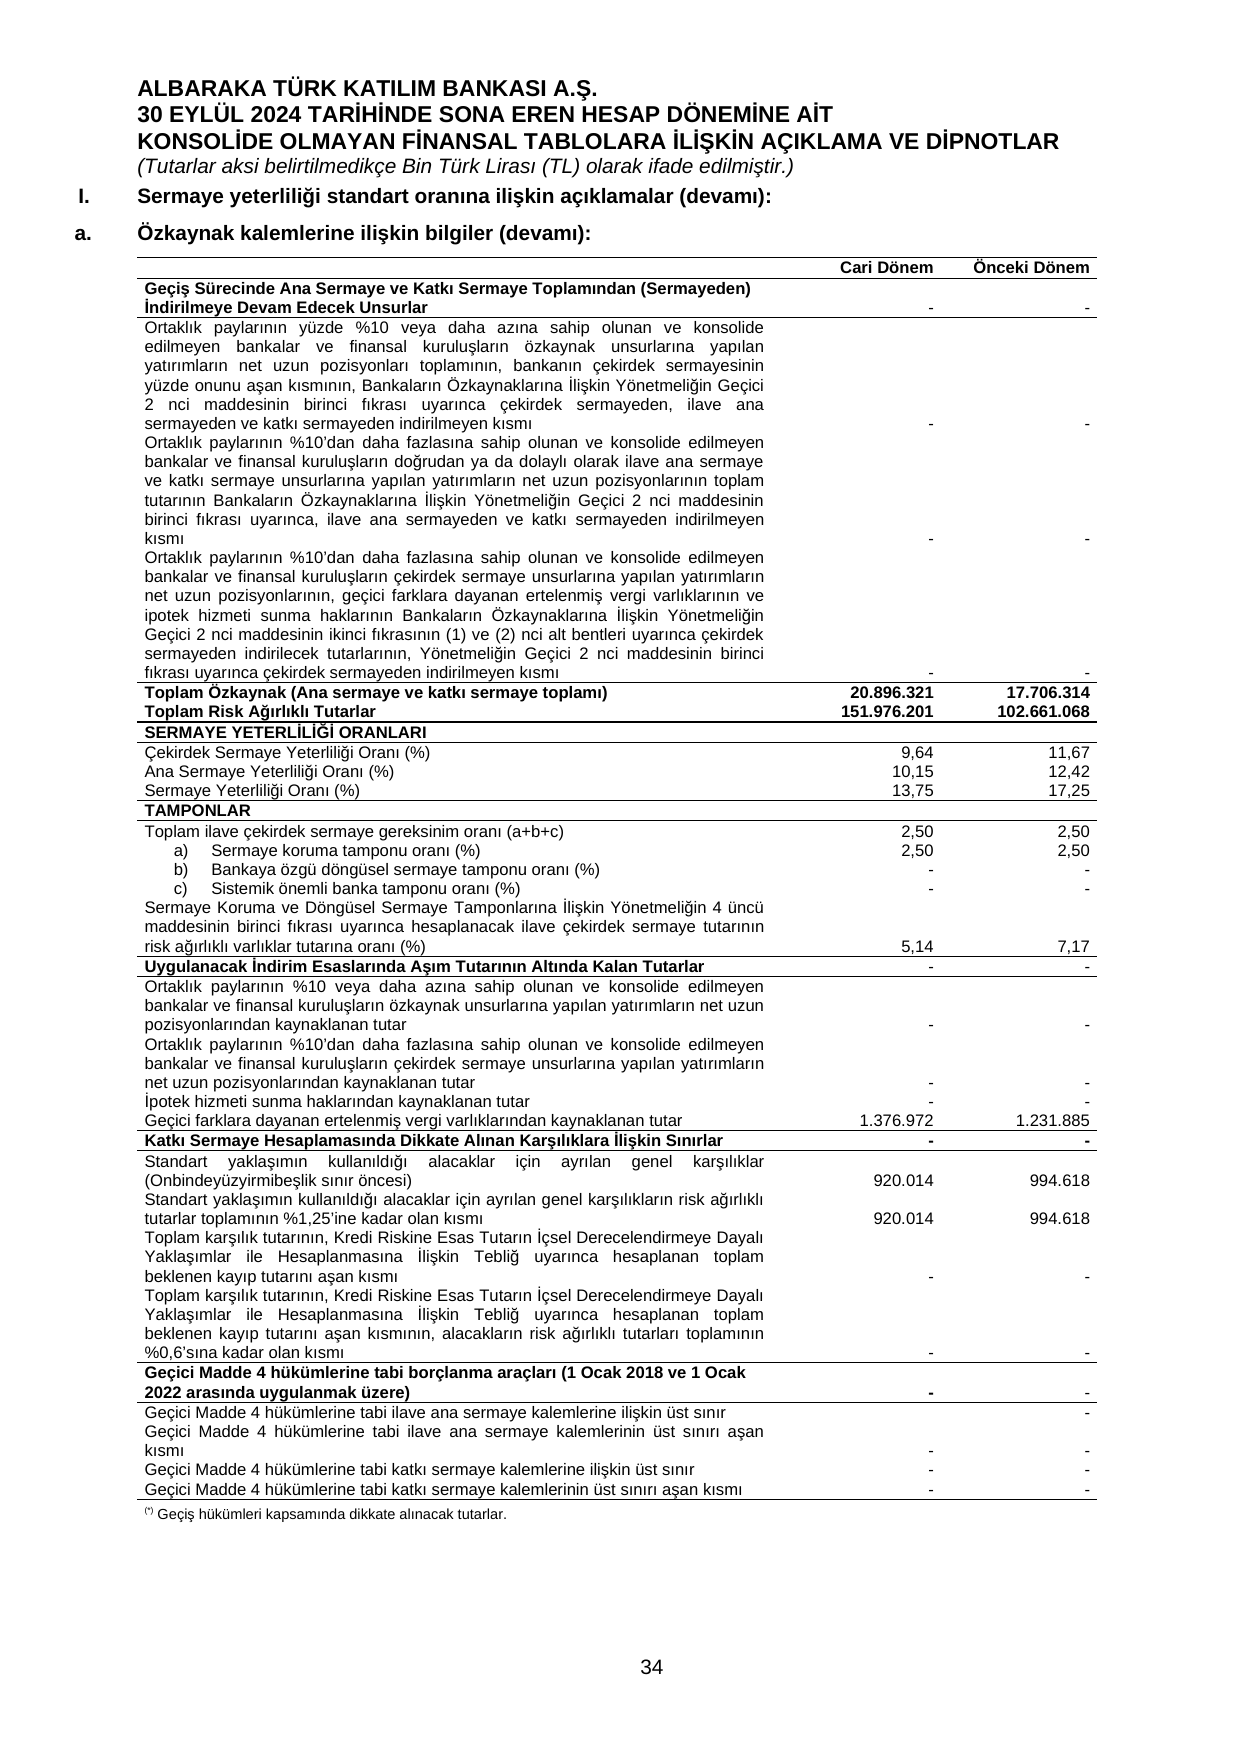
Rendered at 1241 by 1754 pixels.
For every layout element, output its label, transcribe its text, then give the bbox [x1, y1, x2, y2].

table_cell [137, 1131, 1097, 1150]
text I. Sermaye yeterliliği standart oranına ilişkin açıklamalar (devamı): [78, 184, 1166, 208]
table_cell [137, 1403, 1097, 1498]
text a. Özkaynak kalemlerine ilişkin bilgiler (devamı): [74, 221, 1166, 245]
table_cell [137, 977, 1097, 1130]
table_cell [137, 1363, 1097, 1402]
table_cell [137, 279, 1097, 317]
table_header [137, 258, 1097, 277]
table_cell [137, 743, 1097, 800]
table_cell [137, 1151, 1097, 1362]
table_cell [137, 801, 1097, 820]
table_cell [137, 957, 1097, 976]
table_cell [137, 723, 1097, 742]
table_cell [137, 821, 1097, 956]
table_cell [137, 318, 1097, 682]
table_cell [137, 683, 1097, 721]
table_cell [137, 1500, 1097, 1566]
